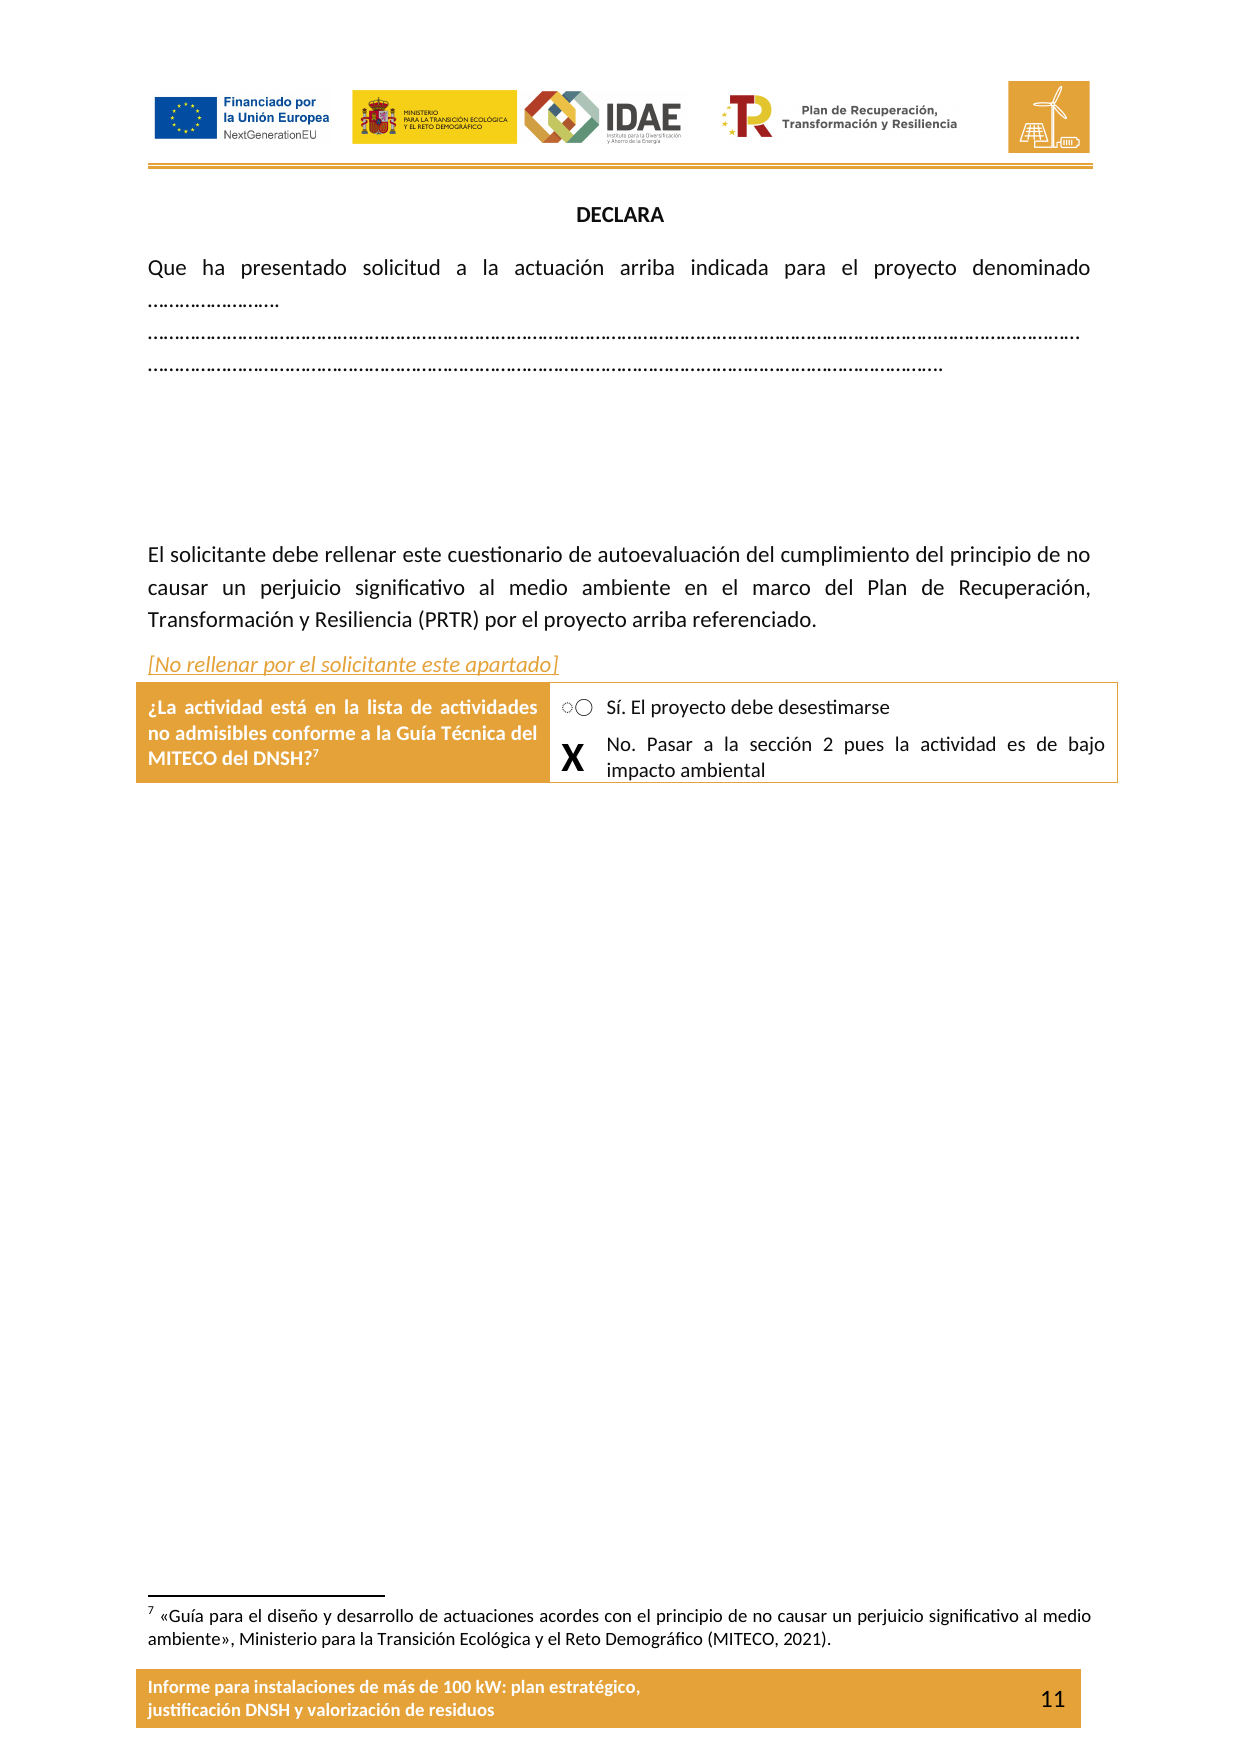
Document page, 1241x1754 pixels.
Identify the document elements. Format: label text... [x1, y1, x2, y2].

text DECLARA [148, 200, 1092, 228]
table_cell X [550, 730, 595, 782]
picture [714, 90, 964, 144]
table_cell No. Pasar a la sección 2 pues la actividad es de bajo impacto ambiental [595, 730, 1117, 782]
table_header ⃝ [550, 683, 595, 730]
picture [1008, 81, 1090, 153]
text [No rellenar por el solicitante este apartado] [148, 650, 1092, 678]
picture [150, 90, 332, 144]
table_header ¿La actividad está en la lista de actividades no admisibles conforme a la Guía Técnica del MITECO del DNSH? [137, 683, 549, 782]
table_header Sí. El proyecto debe desestimarse [595, 683, 1117, 730]
text Que ha presentado solicitud a la actuación arriba indicada para el proyecto denominado …………………….…………………………………………………………………………………………………………………………………………………………………………………………………………………………………………………………………………………………………. [148, 253, 1092, 377]
text El solicitante debe rellenar este cuestionario de autoevaluación del cumplimiento del principio de no causar un perjuicio significativo al medio ambiente en el marco del Plan de Recuperación, Transformación y Resiliencia (PRTR) por el proyecto arriba referenciado. [148, 541, 1092, 633]
picture [352, 90, 689, 144]
